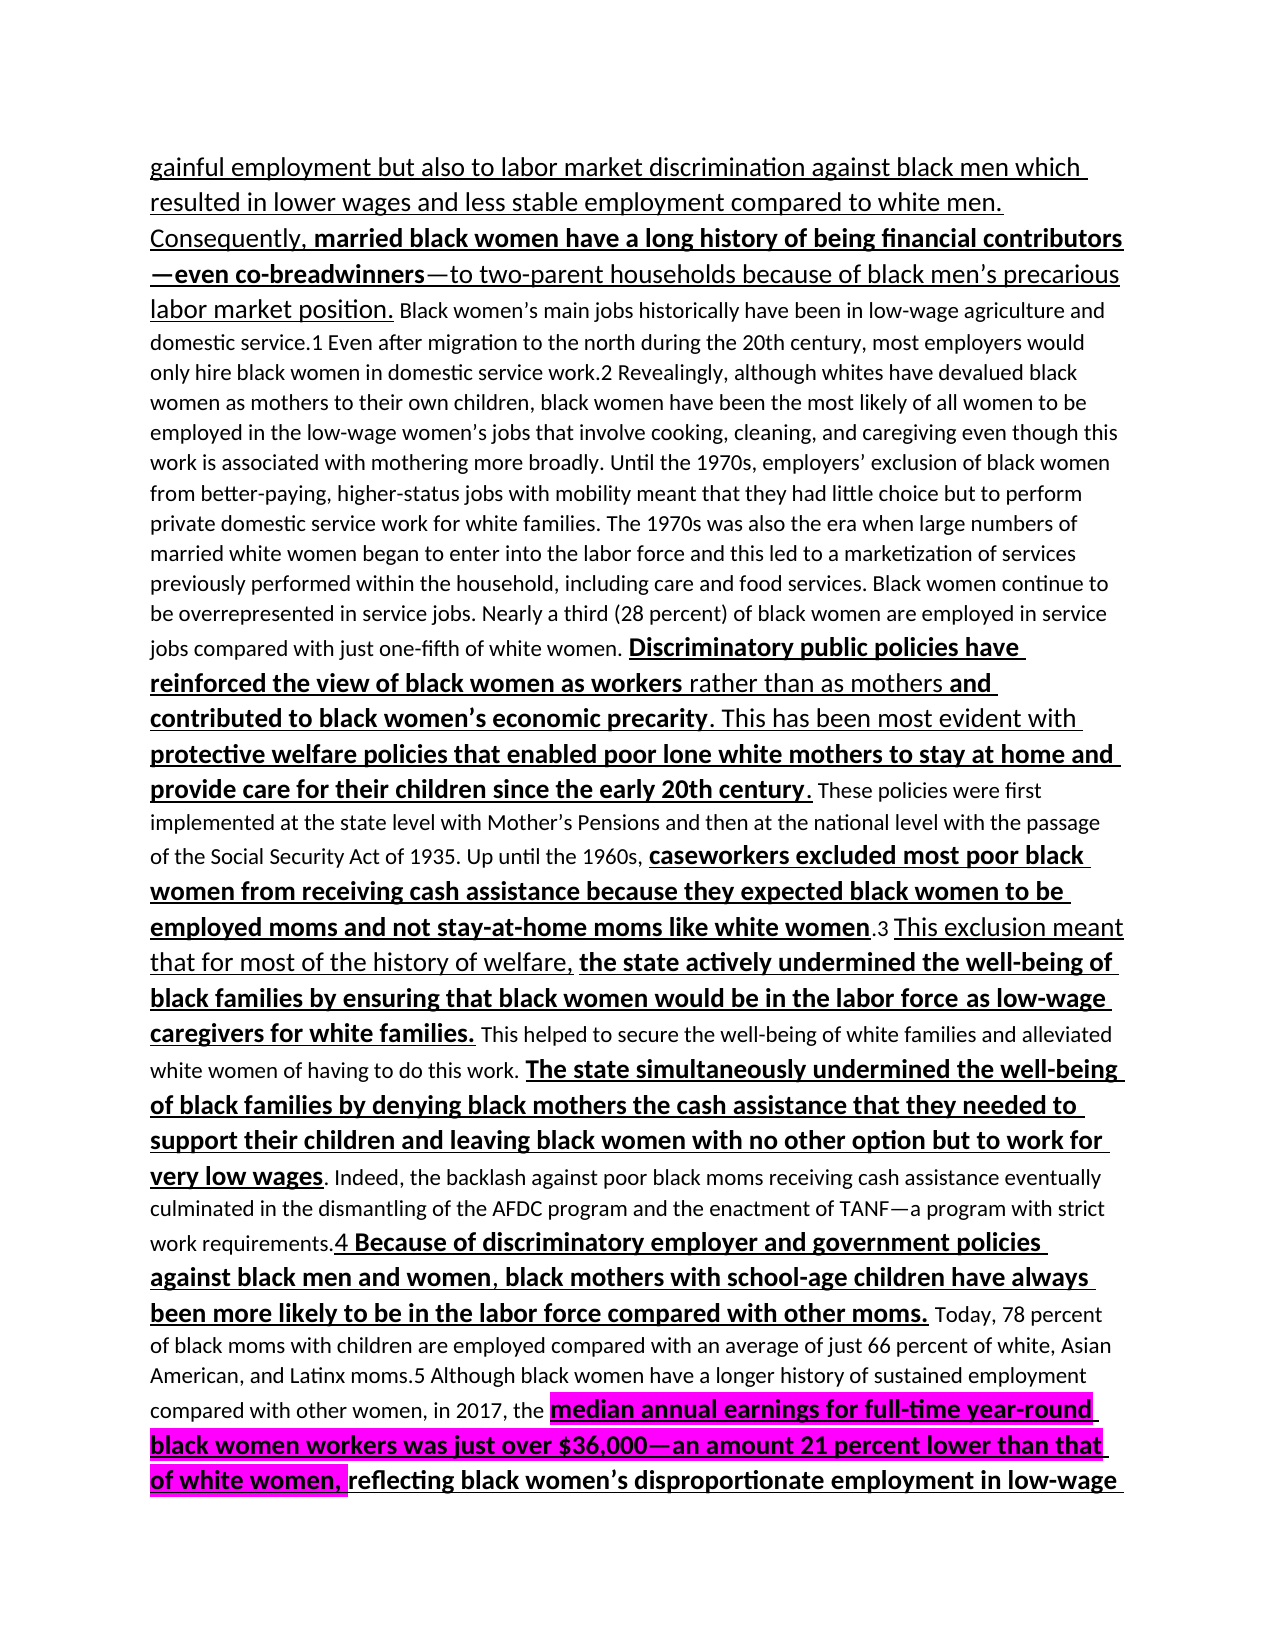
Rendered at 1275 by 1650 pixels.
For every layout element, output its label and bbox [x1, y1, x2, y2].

text [150, 150, 1125, 1497]
